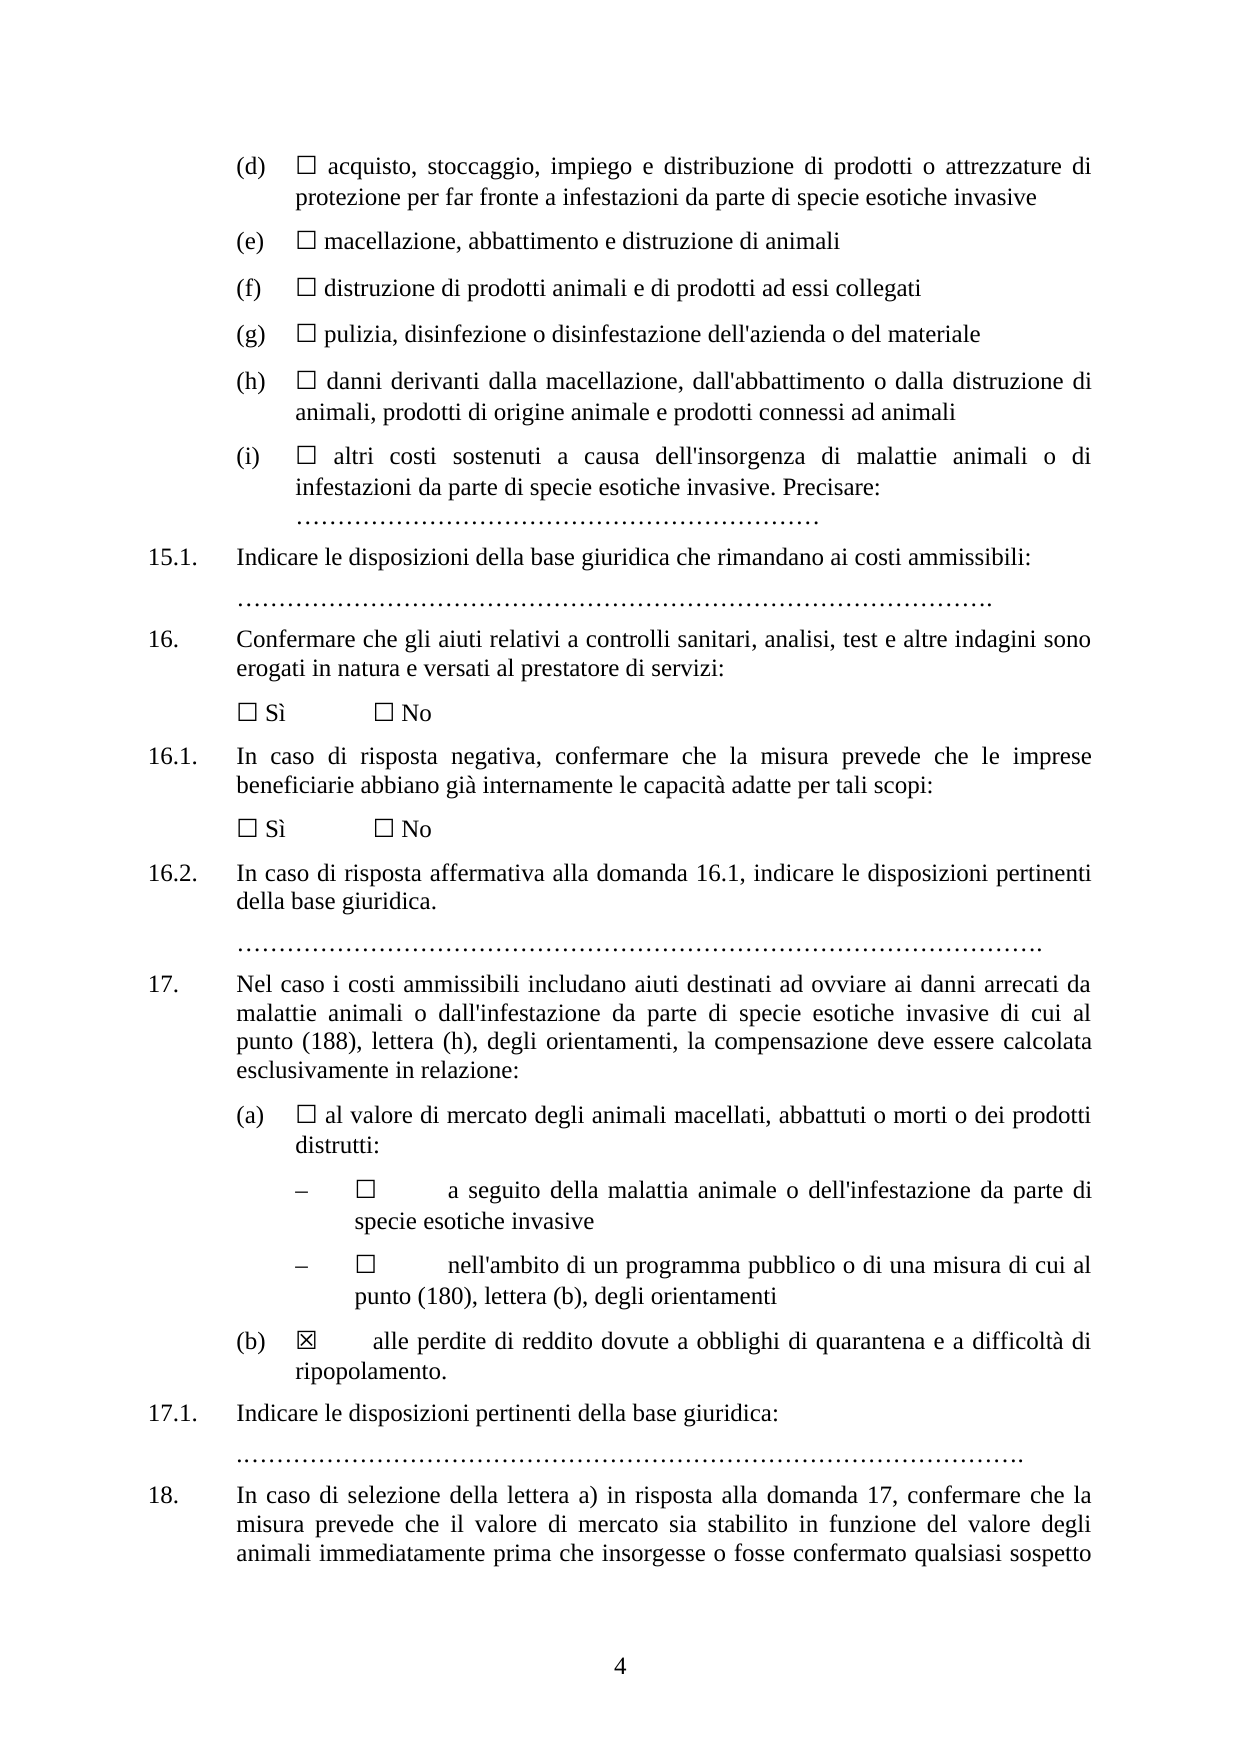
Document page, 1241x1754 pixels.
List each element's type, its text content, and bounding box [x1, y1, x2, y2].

text Sì No [236, 811, 1093, 845]
text ………………………………………………………………………………. [236, 583, 1093, 612]
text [148, 1480, 1093, 1566]
text 17. Nel caso i costi ammissibili includano aiuti destinati ad ovviare ai danni arrecati da malattie animali o dall'infestazione da parte di specie esotiche invasive di cui al punto (188), lettera (h), degli orientamenti, la compensazione deve essere calcolata esclusivamente in relazione: [148, 969, 1093, 1084]
text (b) alle perdite di reddito dovute a obblighi di quarantena e a difficoltà di ripopolamento. [236, 1322, 1093, 1385]
text 17.1. Indicare le disposizioni pertinenti della base giuridica: [148, 1398, 1093, 1426]
text a seguito della malattia animale o dell'infestazione da parte di specie esotiche invasive [295, 1172, 1093, 1234]
text 16.1. In caso di risposta negativa, confermare che la misura prevede che le imprese beneficiarie abbiano già internamente le capacità adatte per tali scopi: [148, 741, 1093, 798]
text (h) danni derivanti dalla macellazione, dall'abbattimento o dalla distruzione di animali, prodotti di origine animale e prodotti connessi ad animali [236, 363, 1093, 425]
text (e) macellazione, abbattimento e distruzione di animali [236, 223, 1093, 257]
text 15.1. Indicare le disposizioni della base giuridica che rimandano ai costi ammissibili: [148, 542, 1093, 571]
text ……………………………………………………………………………………. [236, 928, 1093, 956]
text (d) acquisto, stoccaggio, impiego e distribuzione di prodotti o attrezzature di protezione per far fronte a infestazioni da parte di specie esotiche invasive [236, 148, 1093, 210]
text nell'ambito di un programma pubblico o di una misura di cui al punto (180), lettera (b), degli orientamenti [295, 1247, 1093, 1310]
text (i) altri costi sostenuti a causa dell'insorgenza di malattie animali o di infestazioni da parte di specie esotiche invasive. Precisare: ……………………………………………………… [236, 438, 1093, 529]
text (a) al valore di mercato degli animali macellati, abbattuti o morti o dei prodotti distrutti: [236, 1096, 1093, 1159]
text Sì No [236, 694, 1093, 728]
text .…………………………………………………………………………………. [236, 1439, 1093, 1468]
text (g) pulizia, disinfezione o disinfestazione dell'azienda o del materiale [236, 316, 1093, 350]
text 16.2. In caso di risposta affermativa alla domanda 16.1, indicare le disposizioni pertinenti della base giuridica. [148, 858, 1093, 915]
text 16. Confermare che gli aiuti relativi a controlli sanitari, analisi, test e altre indagini sono erogati in natura e versati al prestatore di servizi: [148, 624, 1093, 682]
text (f) distruzione di prodotti animali e di prodotti ad essi collegati [236, 269, 1093, 303]
